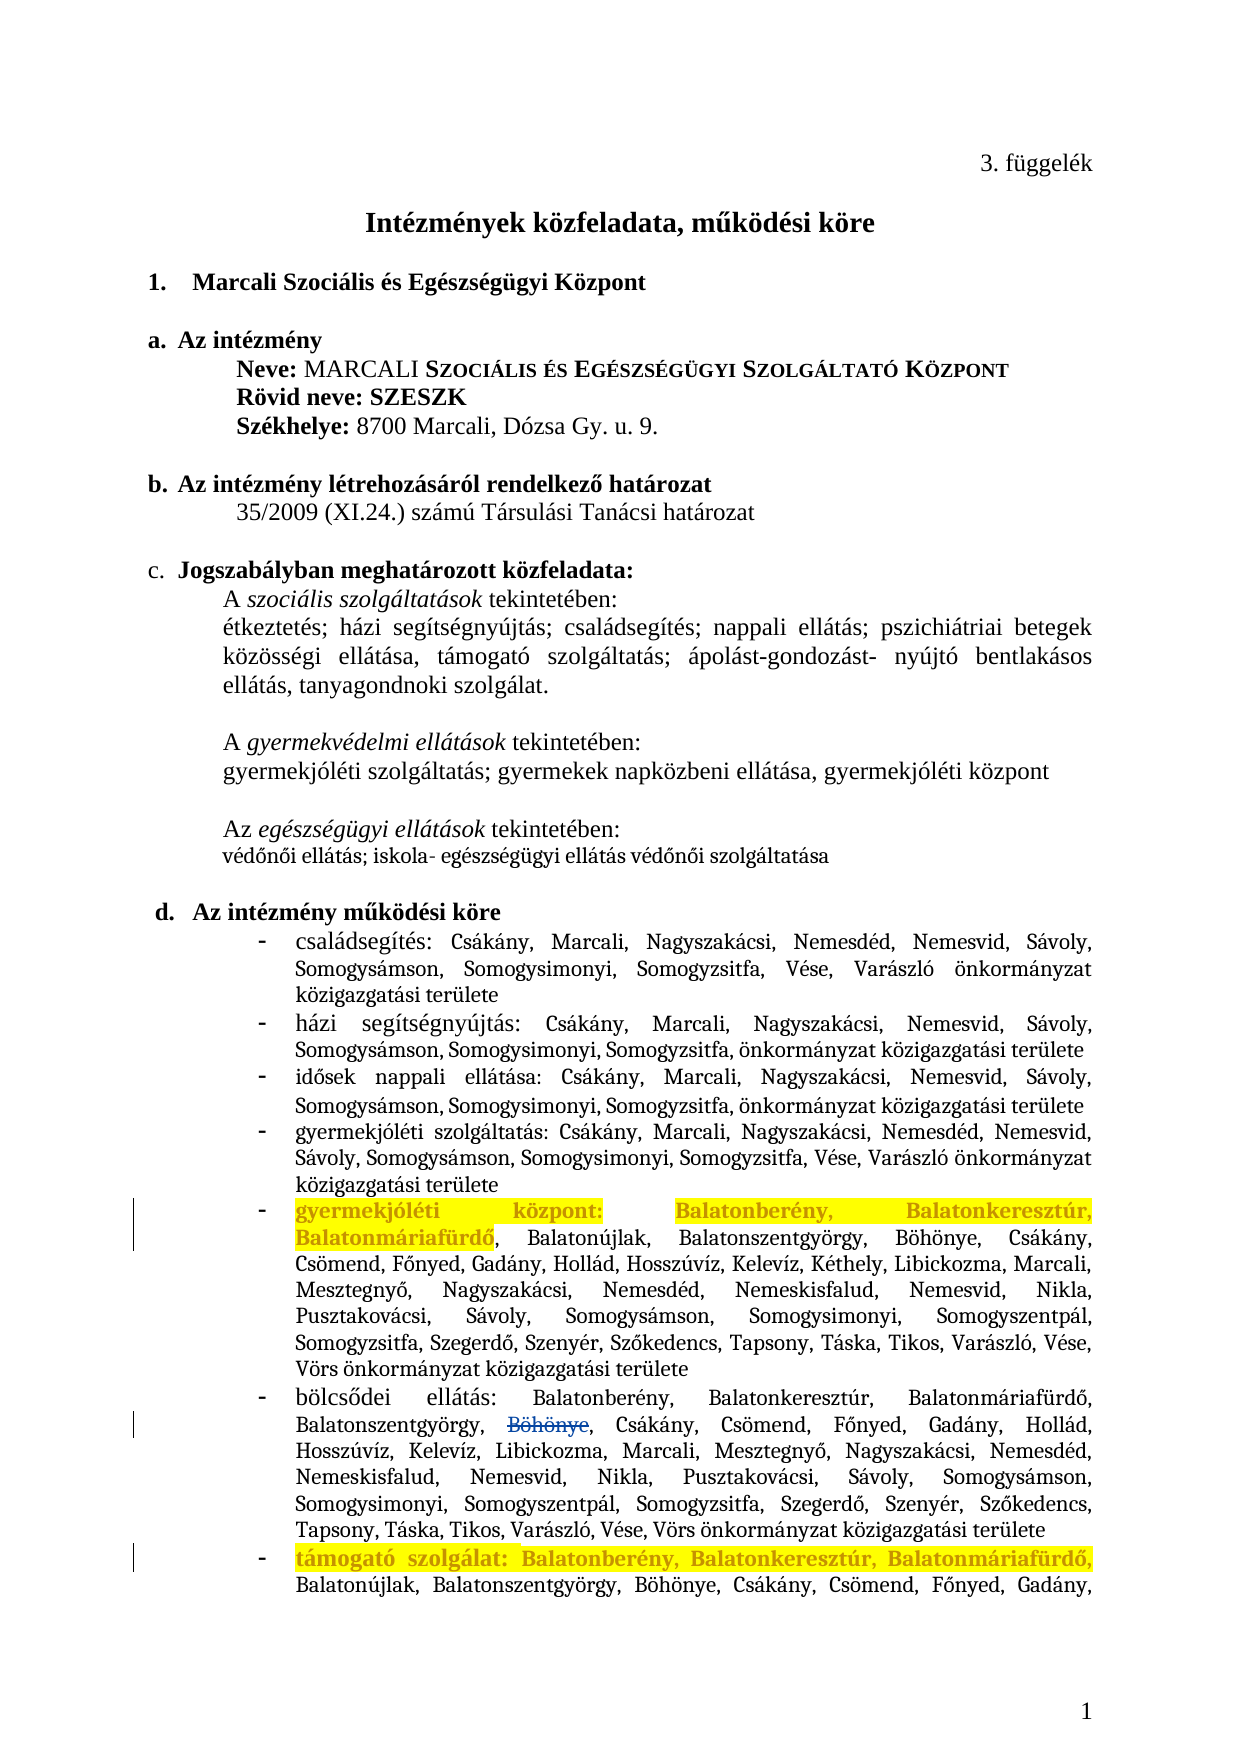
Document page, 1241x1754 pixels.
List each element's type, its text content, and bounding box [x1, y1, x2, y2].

title Jogszabályban meghatározott közfeladata: [148, 555, 1093, 584]
title védőnői ellátás; iskola- egészségügyi ellátás védőnői szolgáltatása [192, 842, 1093, 869]
title A gyermekvédelmi ellátások tekintetében: [192, 727, 1093, 756]
title családsegítés: Csákány, Marcali, Nagyszakácsi, Nemesdéd, Nemesvid, Sávoly, Somogysámson, Somogysimonyi, Somogyzsitfa, Vése, Varászló önkormányzat közigazgatási területe [258, 926, 1093, 1008]
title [258, 1543, 1093, 1599]
title Az intézmény [148, 325, 1093, 354]
title gyermekjóléti szolgáltatás: Csákány, Marcali, Nagyszakácsi, Nemesdéd, Nemesvid, Sávoly, Somogysámson, Somogysimonyi, Somogyzsitfa, Vése, Varászló önkormányzat közigazgatási területe [258, 1119, 1093, 1198]
text Rövid neve: SZESZK [236, 382, 1093, 411]
text Neve: MARCALI Szociális és Egészségügyi Szolgáltató Központ [236, 354, 1093, 382]
title Az intézmény létrehozásáról rendelkező határozat [148, 469, 1093, 497]
title étkeztetés; házi segítségnyújtás; családsegítés; nappali ellátás; pszichiátriai betegek közösségi ellátása, támogató szolgáltatás; ápolást-gondozást- nyújtó bentlakásos ellátás, tanyagondnoki szolgálat. [192, 612, 1093, 699]
title 35/2009 (XI.24.) számú Társulási Tanácsi határozat [236, 497, 1093, 526]
title A szociális szolgáltatások tekintetében: [192, 584, 1093, 612]
title gyermekjóléti szolgáltatás; gyermekek napközbeni ellátása, gyermekjóléti központ [192, 756, 1093, 785]
title Székhelye: 8700 Marcali, Dózsa Gy. u. 9. [236, 411, 1093, 440]
title gyermekjóléti központ: Balatonberény, Balatonkeresztúr, Balatonmáriafürdő, Balatonújlak, Balatonszentgyörgy, Böhönye, Csákány, Csömend, Főnyed, Gadány, Hollád, Hosszúvíz, Kelevíz, Kéthely, Libickozma, Marcali, Mesztegnyő, Nagyszakácsi, Nemesdéd, Nemeskisfalud, Nemesvid, Nikla, Pusztakovácsi, Sávoly, Somogysámson, Somogysimonyi, Somogyszentpál, Somogyzsitfa, Szegerdő, Szenyér, Szőkedencs, Tapsony, Táska, Tikos, Varászló, Vése, Vörs önkormányzat közigazgatási területe [258, 1198, 1093, 1382]
title bölcsődei ellátás: Balatonberény, Balatonkeresztúr, Balatonmáriafürdő, Balatonszentgyörgy, , Csákány, Csömend, Főnyed, Gadány, Hollád, Hosszúvíz, Kelevíz, Libickozma, Marcali, Mesztegnyő, Nagyszakácsi, Nemesdéd, Nemeskisfalud, Nemesvid, Nikla, Pusztakovácsi, Sávoly, Somogysámson, Somogysimonyi, Somogyszentpál, Somogyzsitfa, Szegerdő, Szenyér, Szőkedencs, Tapsony, Táska, Tikos, Varászló, Vése, Vörs önkormányzat közigazgatási területe [258, 1382, 1093, 1543]
list Az intézmény működési köre [154, 897, 1093, 926]
text Intézmények közfeladata, működési köre [148, 205, 1093, 239]
title házi segítségnyújtás: Csákány, Marcali, Nagyszakácsi, Nemesvid, Sávoly, Somogysámson, Somogysimonyi, Somogyzsitfa, önkormányzat közigazgatási területe [258, 1008, 1093, 1063]
list Marcali Szociális és Egészségügyi Központ [148, 267, 1093, 296]
title idősek nappali ellátása: Csákány, Marcali, Nagyszakácsi, Nemesvid, Sávoly, Somogysámson, Somogysimonyi, Somogyzsitfa, önkormányzat közigazgatási területe [258, 1063, 1093, 1119]
text 3. függelék [148, 148, 1093, 176]
title Az egészségügyi ellátások tekintetében: [192, 814, 1093, 842]
